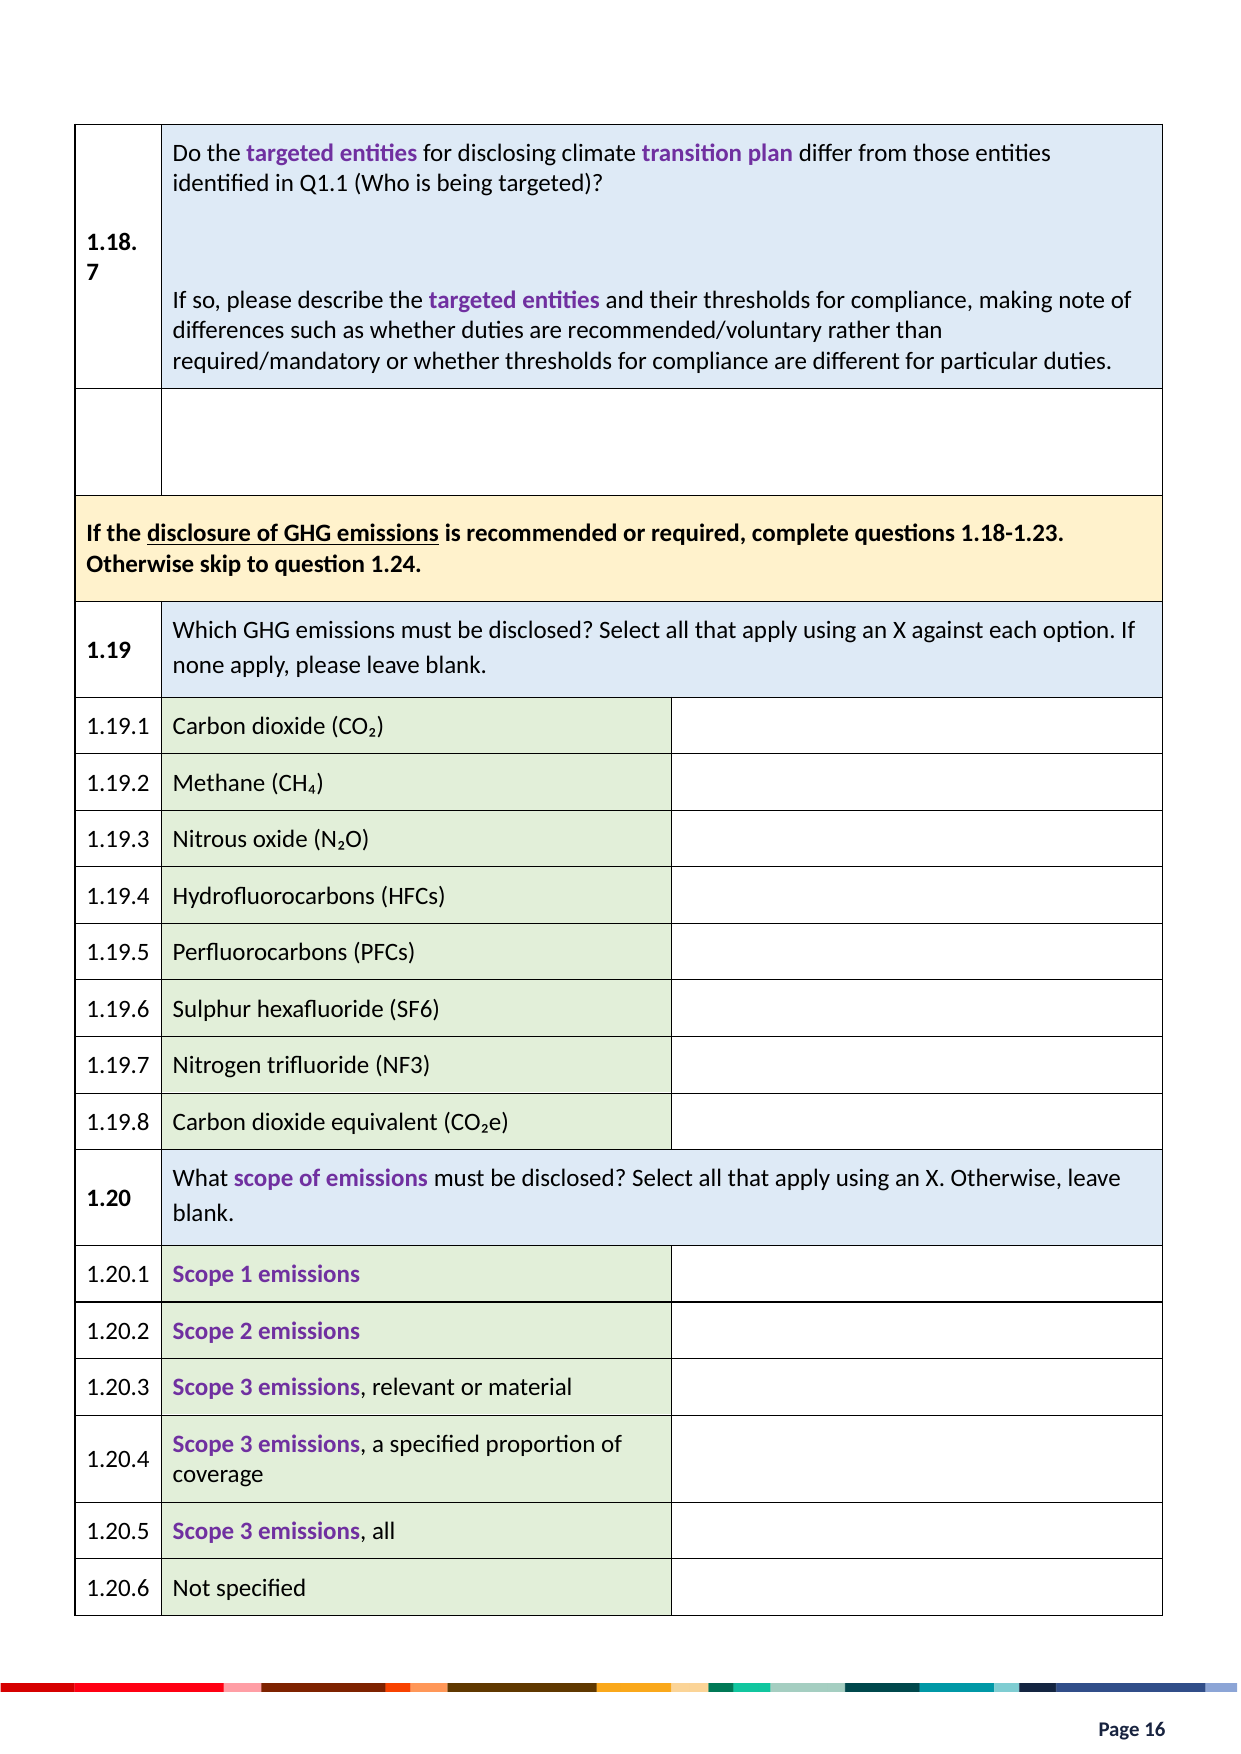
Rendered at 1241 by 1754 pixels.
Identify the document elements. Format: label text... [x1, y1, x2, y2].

table_cell 1.19.8 [76, 1094, 161, 1149]
table_cell [672, 754, 1162, 810]
table_cell Do the targeted entities for disclosing climate transition plan differ from those entities identified in Q1.1 (Who is being targeted)? If so, please describe the targeted entities and their thresholds for compliance, making note of differences such as whether duties are recommended/voluntary rather than required/mandatory or whether thresholds for compliance are different for particular duties. [162, 125, 1162, 388]
table_cell [672, 924, 1162, 979]
table_cell If the disclosure of GHG emissions is recommended or required, complete questions 1.18-1.23. Otherwise skip to question 1.24. [76, 496, 1162, 601]
table_cell Scope 3 emissions, all [162, 1503, 671, 1558]
table_cell 1.19.4 [76, 867, 161, 923]
table_cell 1.20.6 [76, 1559, 161, 1615]
table_cell 1.20.1 [76, 1246, 161, 1301]
table_cell [672, 1559, 1162, 1615]
table_cell Carbon dioxide equivalent (CO₂e) [162, 1094, 671, 1149]
table_cell 1.20.4 [76, 1416, 161, 1502]
table_cell 1.18.7 [76, 125, 161, 388]
table_cell [672, 1503, 1162, 1558]
table_cell Not specified [162, 1559, 671, 1615]
table_cell What scope of emissions must be disclosed? Select all that apply using an X. Otherwise, leave blank. [162, 1150, 1162, 1245]
table_cell Carbon dioxide (CO₂) [162, 698, 671, 753]
table_cell [672, 811, 1162, 866]
table_cell Methane (CH₄) [162, 754, 671, 810]
table_cell [672, 1416, 1162, 1502]
table_cell 1.20.3 [76, 1359, 161, 1414]
table_cell 1.19 [76, 602, 161, 697]
table_cell 1.20.2 [76, 1303, 161, 1358]
table_cell [672, 1359, 1162, 1414]
table_cell Perfluorocarbons (PFCs) [162, 924, 671, 979]
table_cell Sulphur hexafluoride (SF6) [162, 980, 671, 1036]
table_cell Nitrogen trifluoride (NF3) [162, 1037, 671, 1092]
table_cell [672, 867, 1162, 923]
table_cell 1.20.5 [76, 1503, 161, 1558]
table_cell [672, 1246, 1162, 1301]
table_cell 1.19.3 [76, 811, 161, 866]
table_cell Scope 3 emissions, relevant or material [162, 1359, 671, 1414]
table_cell [672, 980, 1162, 1036]
table_cell [76, 389, 161, 494]
table_cell Which GHG emissions must be disclosed? Select all that apply using an X against each option. If none apply, please leave blank. [162, 602, 1162, 697]
picture [0, 1683, 1236, 1692]
table_cell Nitrous oxide (N₂O) [162, 811, 671, 866]
table_cell 1.19.5 [76, 924, 161, 979]
table_cell [672, 1037, 1162, 1092]
table_cell 1.19.7 [76, 1037, 161, 1092]
table_cell Hydrofluorocarbons (HFCs) [162, 867, 671, 923]
table_cell Scope 1 emissions [162, 1246, 671, 1301]
table_cell 1.19.6 [76, 980, 161, 1036]
table_cell 1.20 [76, 1150, 161, 1245]
table_cell Scope 2 emissions [162, 1303, 671, 1358]
table_cell [672, 1094, 1162, 1149]
table_cell [162, 389, 1162, 494]
table_cell Scope 3 emissions, a specified proportion of coverage [162, 1416, 671, 1502]
table_cell [672, 698, 1162, 753]
table_cell [672, 1303, 1162, 1358]
table_cell 1.19.1 [76, 698, 161, 753]
table_cell 1.19.2 [76, 754, 161, 810]
